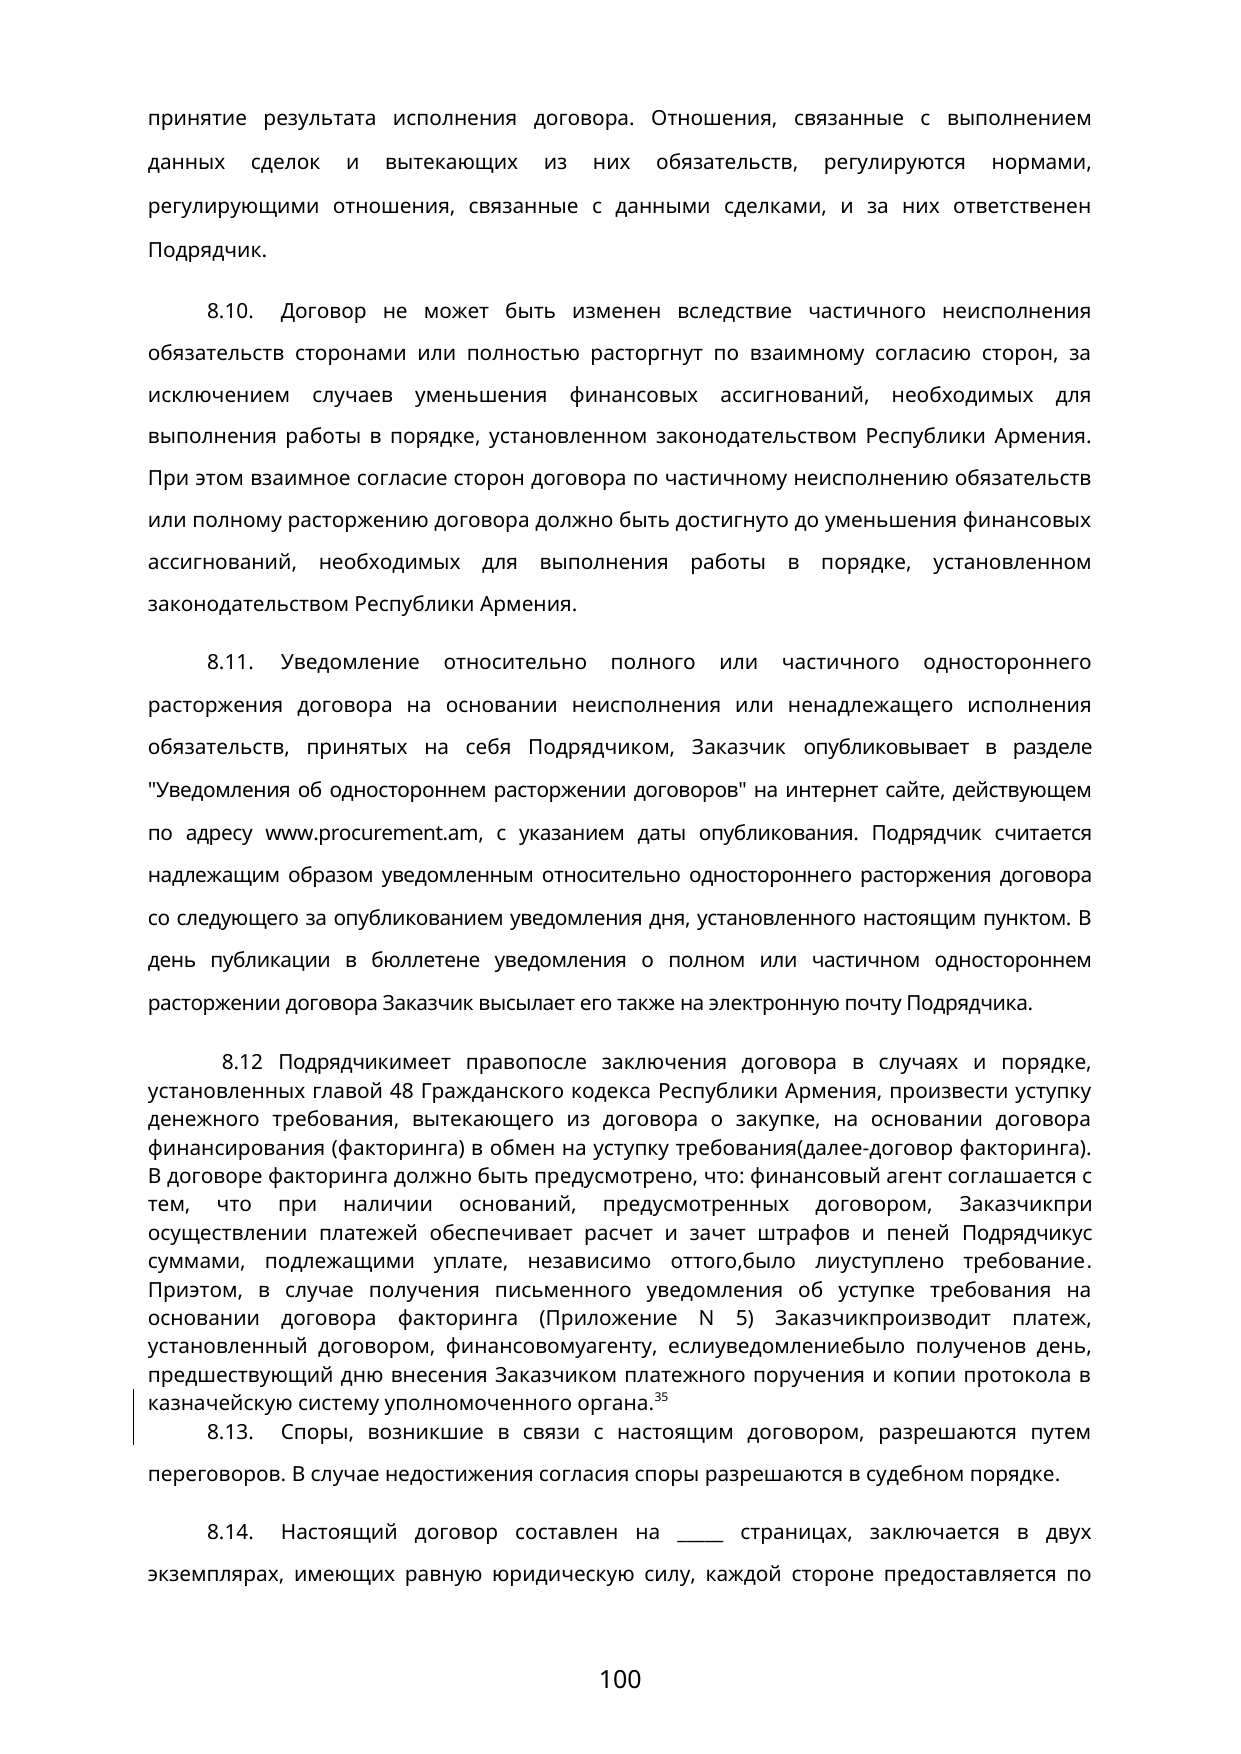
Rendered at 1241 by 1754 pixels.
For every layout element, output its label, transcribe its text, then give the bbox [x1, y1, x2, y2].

text 8.13. Споры, возникшие в связи с настоящим договором, разрешаются путем переговоров. В случае недостижения согласия споры разрешаются в судебном порядке. [148, 1417, 1092, 1487]
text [148, 103, 1092, 264]
text 8.10. Договор не может быть изменен вследствие частичного неисполнения обязательств сторонами или полностью расторгнут по взаимному согласию сторон, за исключением случаев уменьшения финансовых ассигнований, необходимых для выполнения работы в порядке, установленном законодательством Республики Армения. При этом взаимное согласие сторон договора по частичному неисполнению обязательств или полному расторжению договора должно быть достигнуто до уменьшения финансовых ассигнований, необходимых для выполнения работы в порядке, установленном законодательством Республики Армения. [148, 296, 1092, 617]
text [148, 1517, 1092, 1587]
text 8.12 Подрядчикимеет правопосле заключения договора в случаях и порядке, установленных главой 48 Гражданского кодекса Республики Армения, произвести уступку денежного требования, вытекающего из договора о закупке, на основании договора финансирования (факторинга) в обмен на уступку требования(далее-договор факторинга). В договоре факторинга должно быть предусмотрено, что: финансовый агент соглашается с тем, что при наличии оснований, предусмотренных договором, Заказчикпри осуществлении платежей обеспечивает расчет и зачет штрафов и пеней Подрядчикус суммами, подлежащими уплате, независимо оттого,было лиуступлено требование. Приэтом, в случае получения письменного уведомления об уступке требования на основании договора факторинга (Приложение N 5) Заказчикпроизводит платеж, установленный договором, финансовомуагенту, еслиуведомлениебыло полученов день, предшествующий дню внесения Заказчиком платежного поручения и копии протокола в казначейскую систему уполномоченного органа.35 [148, 1047, 1092, 1417]
text 8.11. Уведомление относительно полного или частичного одностороннего расторжения договора на основании неисполнения или ненадлежащего исполнения обязательств, принятых на себя Подрядчиком, Заказчик опубликовывает в разделе "Уведомления об одностороннем расторжении договоров" на интернет сайте, действующем по адресу www.procurement.am, с указанием даты опубликования. Подрядчик считается надлежащим образом уведомленным относительно одностороннего расторжения договора со следующего за опубликованием уведомления дня, установленного настоящим пунктом. В день публикации в бюллетене уведомления о полном или частичном одностороннем расторжении договора Заказчик высылает его также на электронную почту Подрядчика. [148, 647, 1092, 1016]
